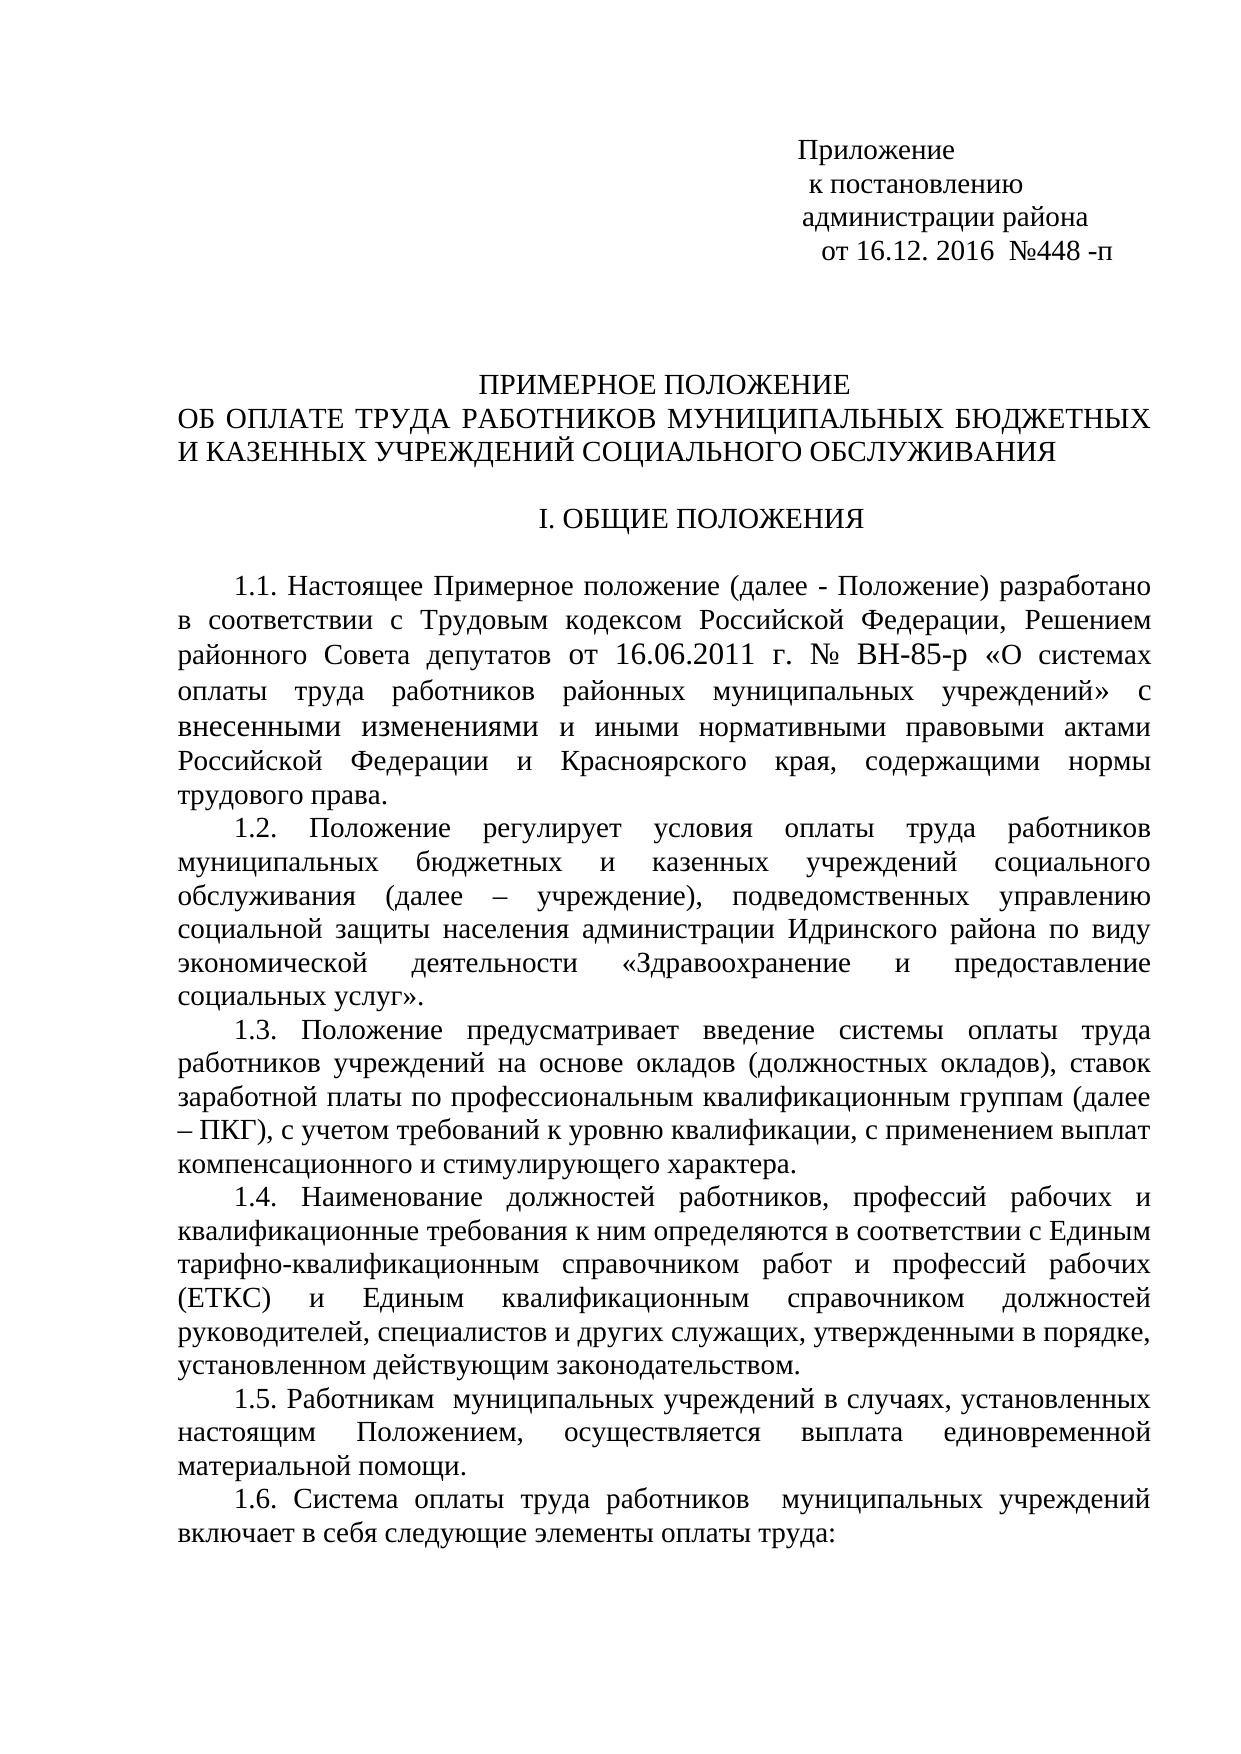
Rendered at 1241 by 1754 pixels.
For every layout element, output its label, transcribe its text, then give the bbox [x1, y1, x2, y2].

text ОБ ОПЛАТЕ ТРУДА РАБОТНИКОВ МУНИЦИПАЛЬНЫХ БЮДЖЕТНЫХ И КАЗЕННЫХ УЧРЕЖДЕНИЙ СОЦИАЛЬНОГО ОБСЛУЖИВАНИЯ [177, 401, 1152, 468]
text 1.3. Положение предусматривает введение системы оплаты труда работников учреждений на основе окладов (должностных окладов), ставок заработной платы по профессиональным квалификационным группам (далее – ПКГ), с учетом требований к уровню квалификации, с применением выплат компенсационного и стимулирующего характера. [177, 1012, 1152, 1179]
text 1.6. Система оплаты труда работников муниципальных учреждений включает в себя следующие элементы оплаты труда: [177, 1481, 1152, 1548]
text Приложение [177, 132, 1152, 166]
text 1.5. Работникам муниципальных учреждений в случаях, установленных настоящим Положением, осуществляется выплата единовременной материальной помощи. [177, 1381, 1152, 1481]
text администрации района [177, 199, 1152, 233]
text к постановлению [177, 166, 1152, 199]
text 1.2. Положение регулирует условия оплаты труда работников муниципальных бюджетных и казенных учреждений социального обслуживания (далее – учреждение), подведомственных управлению социальной защиты населения администрации Идринского района по виду экономической деятельности «Здравоохранение и предоставление социальных услуг». [177, 811, 1152, 1012]
text I. ОБЩИЕ ПОЛОЖЕНИЯ [177, 501, 1152, 535]
title ПРИМЕРНОЕ ПОЛОЖЕНИЕ [177, 367, 1152, 401]
text 1.4. Наименование должностей работников, профессий рабочих и квалификационные требования к ним определяются в соответствии с Единым тарифно-квалификационным справочником работ и профессий рабочих (ЕТКС) и Единым квалификационным справочником должностей руководителей, специалистов и других служащих, утвержденными в порядке, установленном действующим законодательством. [177, 1179, 1152, 1381]
text 1.1. Настоящее Примерное положение (далее - Положение) разработано в соответствии с Трудовым кодексом Российской Федерации, Решением районного Совета депутатов от 16.06.2011 г. № ВН-85-р «О системах оплаты труда работников районных муниципальных учреждений» с внесенными изменениями и иными нормативными правовыми актами Российской Федерации и Красноярского края, содержащими нормы трудового права. [177, 568, 1152, 811]
text от 16.12. 2016 №448 -п [177, 233, 1152, 267]
